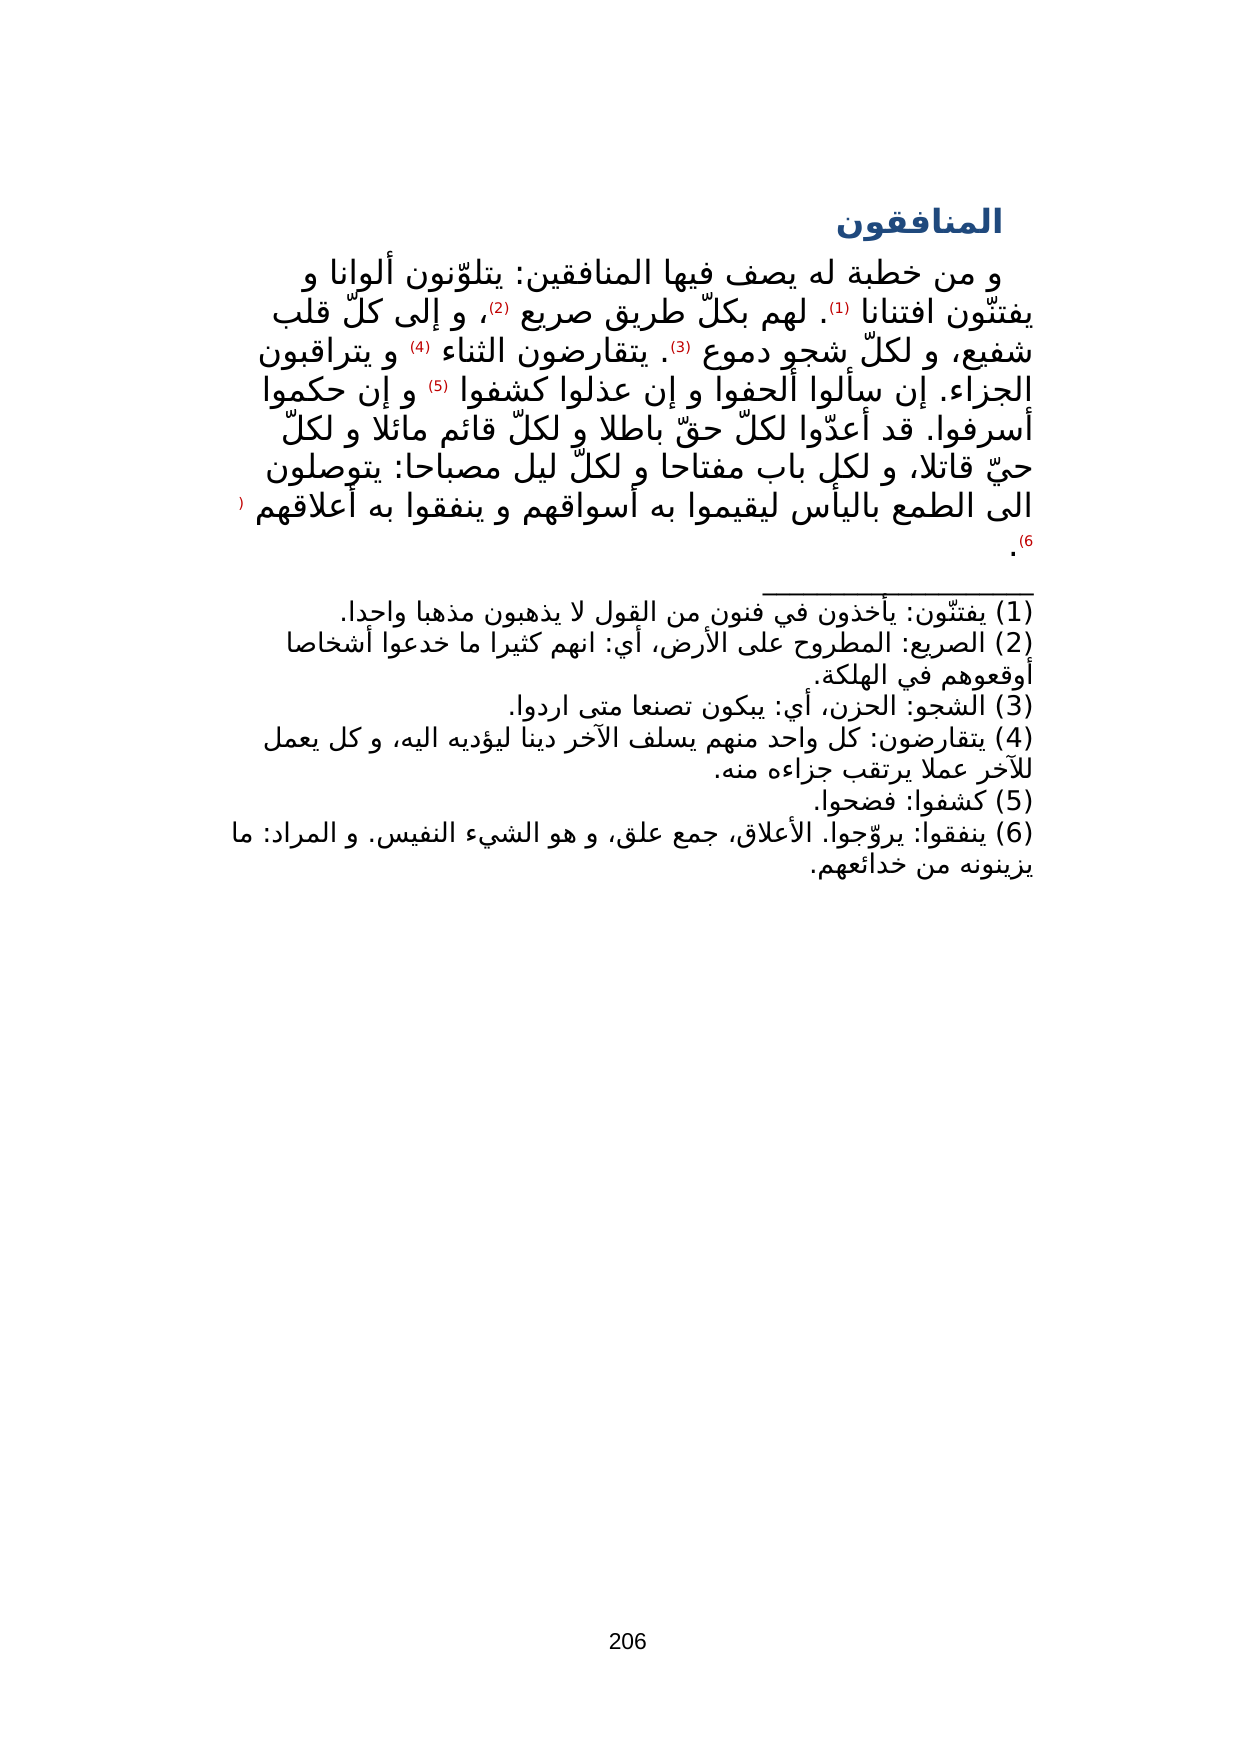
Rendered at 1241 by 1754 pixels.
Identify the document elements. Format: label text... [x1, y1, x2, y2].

text (1) يفتنّون: يأخذون في فنون من القول لا يذهبون مذهبا واحدا. [222, 596, 1033, 627]
text (3) الشجو: الحزن، أي: يبكون تصنعا متى اردوا. [222, 691, 1033, 722]
text ____________________ [222, 564, 1033, 596]
text (2) الصريع: المطروح على الأرض، أي: انهم كثيرا ما خدعوا أشخاصا أوقعوهم في الهلكة. [222, 627, 1033, 691]
text (5) كشفوا: فضحوا. [222, 785, 1033, 817]
subtitle المنافقون [222, 202, 1033, 241]
text (6) ينفقوا: يروّجوا. الأعلاق، جمع علق، و هو الشي‏ء النفيس. و المراد: ما يزينونه من خدائعهم. [222, 817, 1033, 880]
text (4) يتقارضون: كل واحد منهم يسلف الآخر دينا ليؤديه اليه، و كل يعمل للآخر عملا يرتقب جزاءه منه. [222, 722, 1033, 785]
text و من خطبة له يصف فيها المنافقين: يتلوّنون ألوانا و يفتنّون افتنانا (1). لهم بكلّ طريق صريع (2)، و إلى كلّ قلب شفيع، و لكلّ شجو دموع (3). يتقارضون الثناء (4) و يتراقبون الجزاء. إن سألوا ألحفوا و إن عذلوا كشفوا (5) و إن حكموا أسرفوا. قد أعدّوا لكلّ حقّ باطلا و لكلّ قائم مائلا و لكلّ حيّ قاتلا، و لكل باب مفتاحا و لكلّ ليل مصباحا: يتوصلون الى الطمع باليأس ليقيموا به أسواقهم و ينفقوا به أعلاقهم (6). [222, 253, 1033, 564]
